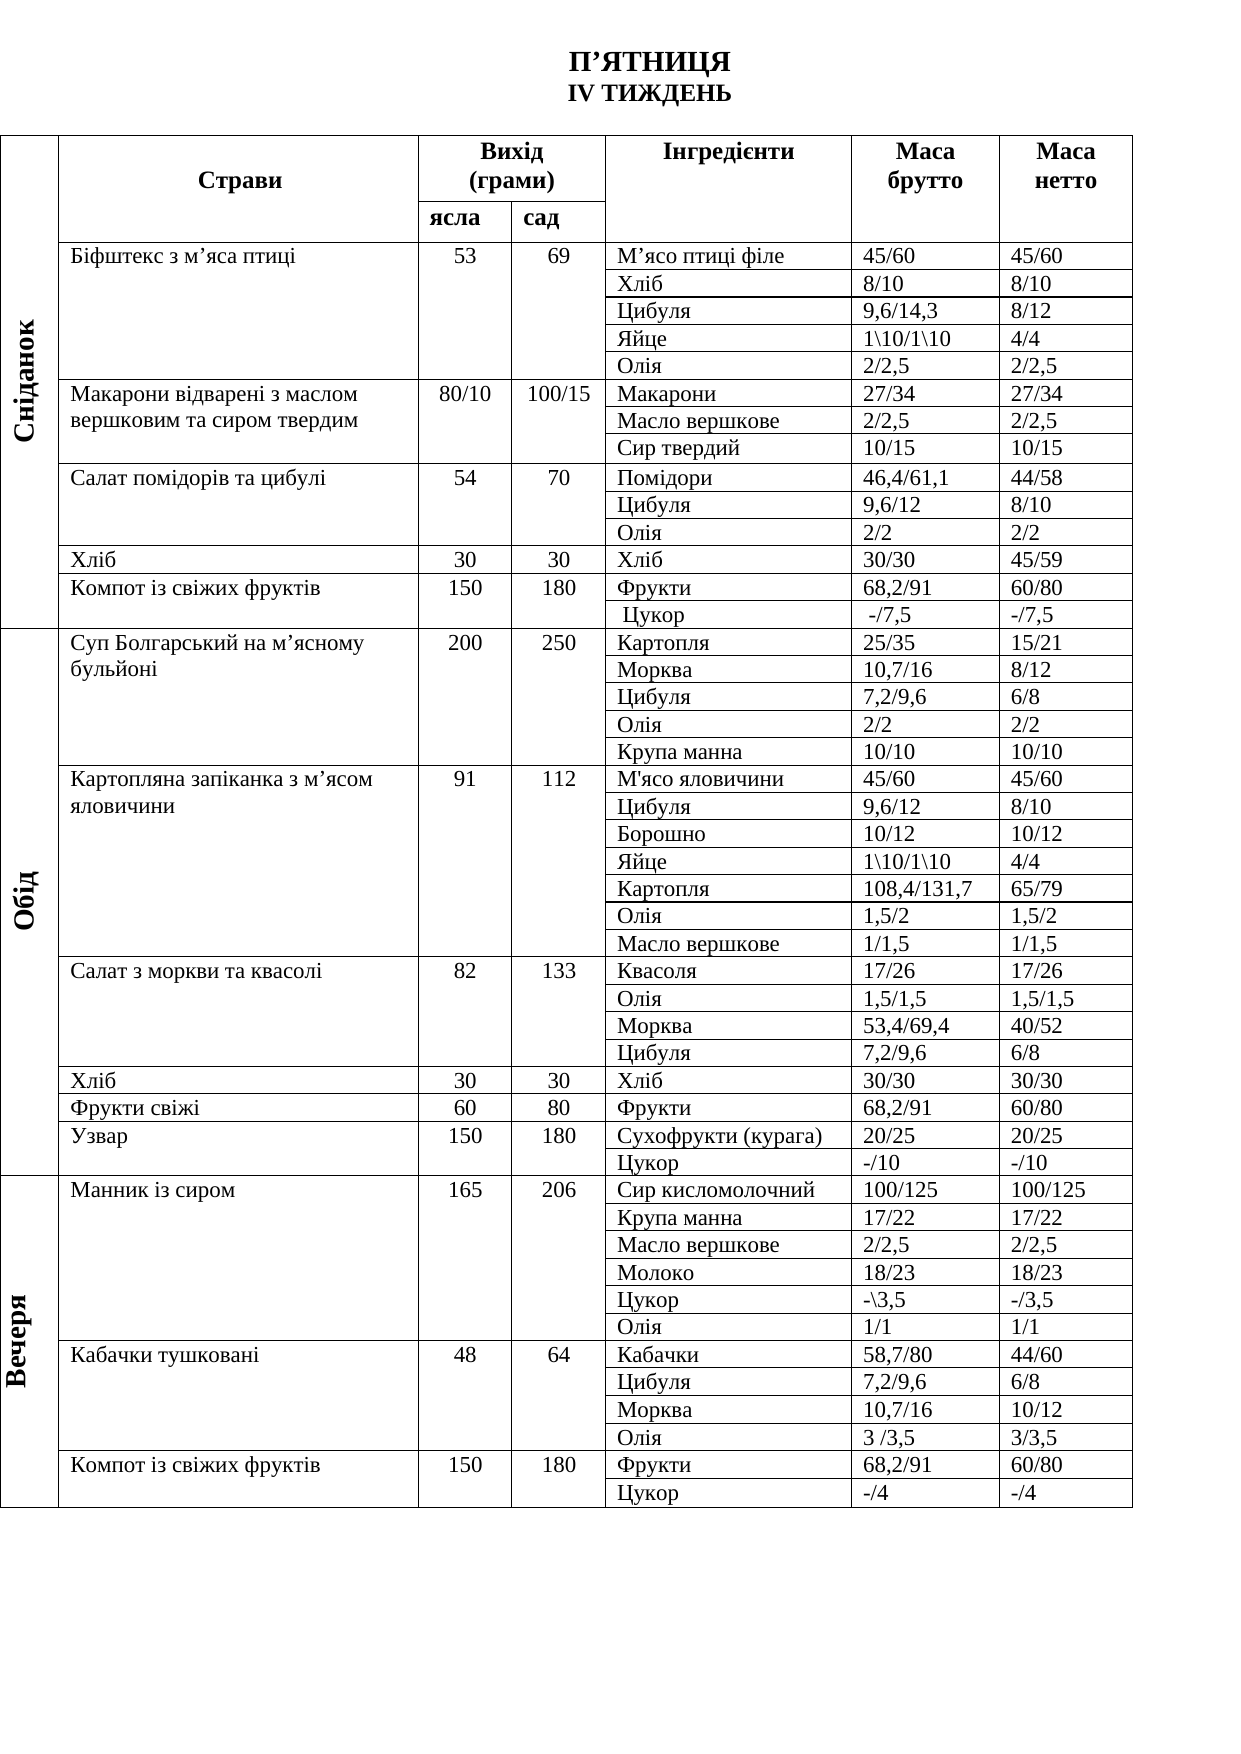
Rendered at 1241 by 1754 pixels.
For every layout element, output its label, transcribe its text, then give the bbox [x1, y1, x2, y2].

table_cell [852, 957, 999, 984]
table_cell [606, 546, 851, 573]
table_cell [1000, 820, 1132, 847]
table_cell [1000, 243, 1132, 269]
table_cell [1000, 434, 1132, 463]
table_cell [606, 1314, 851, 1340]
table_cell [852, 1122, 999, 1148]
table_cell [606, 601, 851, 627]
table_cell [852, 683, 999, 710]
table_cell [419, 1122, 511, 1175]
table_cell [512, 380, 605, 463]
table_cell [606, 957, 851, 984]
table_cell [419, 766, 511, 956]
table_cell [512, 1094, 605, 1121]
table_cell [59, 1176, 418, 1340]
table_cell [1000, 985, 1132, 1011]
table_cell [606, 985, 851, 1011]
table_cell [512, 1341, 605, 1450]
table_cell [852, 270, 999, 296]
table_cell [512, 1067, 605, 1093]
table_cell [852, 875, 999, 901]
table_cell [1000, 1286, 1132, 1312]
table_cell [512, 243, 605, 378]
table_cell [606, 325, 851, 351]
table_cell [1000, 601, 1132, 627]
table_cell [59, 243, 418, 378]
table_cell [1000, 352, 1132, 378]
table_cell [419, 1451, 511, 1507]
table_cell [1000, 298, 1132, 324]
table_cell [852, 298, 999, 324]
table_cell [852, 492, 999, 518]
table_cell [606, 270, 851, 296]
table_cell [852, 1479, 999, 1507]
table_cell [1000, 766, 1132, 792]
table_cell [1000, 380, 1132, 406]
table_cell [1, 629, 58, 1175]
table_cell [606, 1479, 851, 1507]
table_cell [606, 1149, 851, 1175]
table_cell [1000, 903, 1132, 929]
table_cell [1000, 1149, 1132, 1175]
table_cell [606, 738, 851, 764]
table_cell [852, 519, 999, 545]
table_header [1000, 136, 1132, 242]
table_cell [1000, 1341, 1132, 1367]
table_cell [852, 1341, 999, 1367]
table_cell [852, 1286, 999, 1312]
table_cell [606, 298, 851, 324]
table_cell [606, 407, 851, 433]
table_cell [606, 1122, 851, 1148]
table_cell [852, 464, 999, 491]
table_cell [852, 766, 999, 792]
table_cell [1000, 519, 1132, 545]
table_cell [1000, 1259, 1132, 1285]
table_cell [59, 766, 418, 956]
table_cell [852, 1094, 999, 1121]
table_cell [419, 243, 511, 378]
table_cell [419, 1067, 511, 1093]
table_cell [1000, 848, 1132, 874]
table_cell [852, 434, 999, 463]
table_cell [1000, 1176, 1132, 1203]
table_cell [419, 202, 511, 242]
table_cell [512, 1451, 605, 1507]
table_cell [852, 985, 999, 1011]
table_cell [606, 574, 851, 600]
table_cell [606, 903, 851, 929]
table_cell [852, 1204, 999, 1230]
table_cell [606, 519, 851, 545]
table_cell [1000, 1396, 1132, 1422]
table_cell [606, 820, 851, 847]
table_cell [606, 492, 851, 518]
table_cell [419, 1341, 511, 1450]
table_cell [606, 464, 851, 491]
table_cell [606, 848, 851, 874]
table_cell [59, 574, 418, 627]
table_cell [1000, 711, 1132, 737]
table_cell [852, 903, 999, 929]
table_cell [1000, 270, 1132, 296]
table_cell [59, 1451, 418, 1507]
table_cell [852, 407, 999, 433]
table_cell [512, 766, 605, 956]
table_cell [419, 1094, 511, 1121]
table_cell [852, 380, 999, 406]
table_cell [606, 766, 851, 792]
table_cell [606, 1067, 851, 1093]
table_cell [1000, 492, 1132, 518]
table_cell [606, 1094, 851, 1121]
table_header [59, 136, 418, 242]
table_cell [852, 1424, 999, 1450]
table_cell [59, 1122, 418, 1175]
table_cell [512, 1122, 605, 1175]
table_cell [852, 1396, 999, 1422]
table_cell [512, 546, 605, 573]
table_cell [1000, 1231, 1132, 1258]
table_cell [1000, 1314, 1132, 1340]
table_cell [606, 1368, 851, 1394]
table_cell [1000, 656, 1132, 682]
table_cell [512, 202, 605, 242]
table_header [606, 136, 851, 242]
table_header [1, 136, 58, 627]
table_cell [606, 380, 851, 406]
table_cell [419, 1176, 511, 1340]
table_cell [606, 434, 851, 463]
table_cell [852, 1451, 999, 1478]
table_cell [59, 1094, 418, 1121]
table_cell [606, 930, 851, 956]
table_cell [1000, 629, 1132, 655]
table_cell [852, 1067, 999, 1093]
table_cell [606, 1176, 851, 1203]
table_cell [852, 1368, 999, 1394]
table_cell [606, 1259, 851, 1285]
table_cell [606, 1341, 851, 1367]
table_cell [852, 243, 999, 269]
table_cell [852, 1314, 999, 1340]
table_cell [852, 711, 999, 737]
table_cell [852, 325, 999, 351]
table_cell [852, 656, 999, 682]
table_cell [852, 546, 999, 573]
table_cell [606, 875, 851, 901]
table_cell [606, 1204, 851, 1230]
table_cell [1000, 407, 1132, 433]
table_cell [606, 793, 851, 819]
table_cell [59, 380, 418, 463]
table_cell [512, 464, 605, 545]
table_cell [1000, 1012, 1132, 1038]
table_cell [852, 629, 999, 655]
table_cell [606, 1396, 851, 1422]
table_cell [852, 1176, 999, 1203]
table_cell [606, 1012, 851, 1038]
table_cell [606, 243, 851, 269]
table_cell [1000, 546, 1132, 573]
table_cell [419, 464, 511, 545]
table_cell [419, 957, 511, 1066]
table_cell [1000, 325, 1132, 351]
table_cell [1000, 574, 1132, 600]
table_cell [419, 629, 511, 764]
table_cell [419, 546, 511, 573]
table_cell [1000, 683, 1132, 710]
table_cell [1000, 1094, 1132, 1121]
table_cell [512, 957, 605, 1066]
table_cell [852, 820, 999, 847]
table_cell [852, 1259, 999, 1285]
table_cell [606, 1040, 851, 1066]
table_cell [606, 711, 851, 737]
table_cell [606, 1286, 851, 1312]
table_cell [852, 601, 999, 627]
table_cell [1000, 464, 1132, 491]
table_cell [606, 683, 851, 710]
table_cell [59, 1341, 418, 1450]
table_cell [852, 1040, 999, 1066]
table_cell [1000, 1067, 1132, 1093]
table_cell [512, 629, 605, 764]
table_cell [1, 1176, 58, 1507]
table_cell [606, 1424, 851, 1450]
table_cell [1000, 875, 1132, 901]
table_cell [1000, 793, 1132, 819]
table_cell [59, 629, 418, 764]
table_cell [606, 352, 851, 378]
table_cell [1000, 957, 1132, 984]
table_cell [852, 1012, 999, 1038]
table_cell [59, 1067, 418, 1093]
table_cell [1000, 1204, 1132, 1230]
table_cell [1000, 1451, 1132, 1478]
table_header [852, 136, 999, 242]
text ІV ТИЖДЕНЬ [118, 78, 1181, 107]
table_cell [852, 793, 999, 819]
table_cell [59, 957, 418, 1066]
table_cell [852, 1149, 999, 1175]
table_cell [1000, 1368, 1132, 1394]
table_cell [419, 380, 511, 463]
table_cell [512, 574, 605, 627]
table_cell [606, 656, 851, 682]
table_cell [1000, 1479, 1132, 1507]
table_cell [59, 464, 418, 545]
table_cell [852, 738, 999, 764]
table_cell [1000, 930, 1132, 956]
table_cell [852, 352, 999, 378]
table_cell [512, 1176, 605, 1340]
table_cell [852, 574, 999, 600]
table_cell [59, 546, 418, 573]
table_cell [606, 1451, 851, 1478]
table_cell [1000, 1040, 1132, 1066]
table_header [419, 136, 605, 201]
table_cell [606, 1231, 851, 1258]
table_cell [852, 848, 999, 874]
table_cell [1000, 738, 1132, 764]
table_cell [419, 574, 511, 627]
text П’ЯТНИЦЯ [118, 44, 1181, 78]
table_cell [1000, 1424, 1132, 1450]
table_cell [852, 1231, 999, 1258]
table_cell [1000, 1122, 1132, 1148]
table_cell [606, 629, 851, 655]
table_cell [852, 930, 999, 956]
